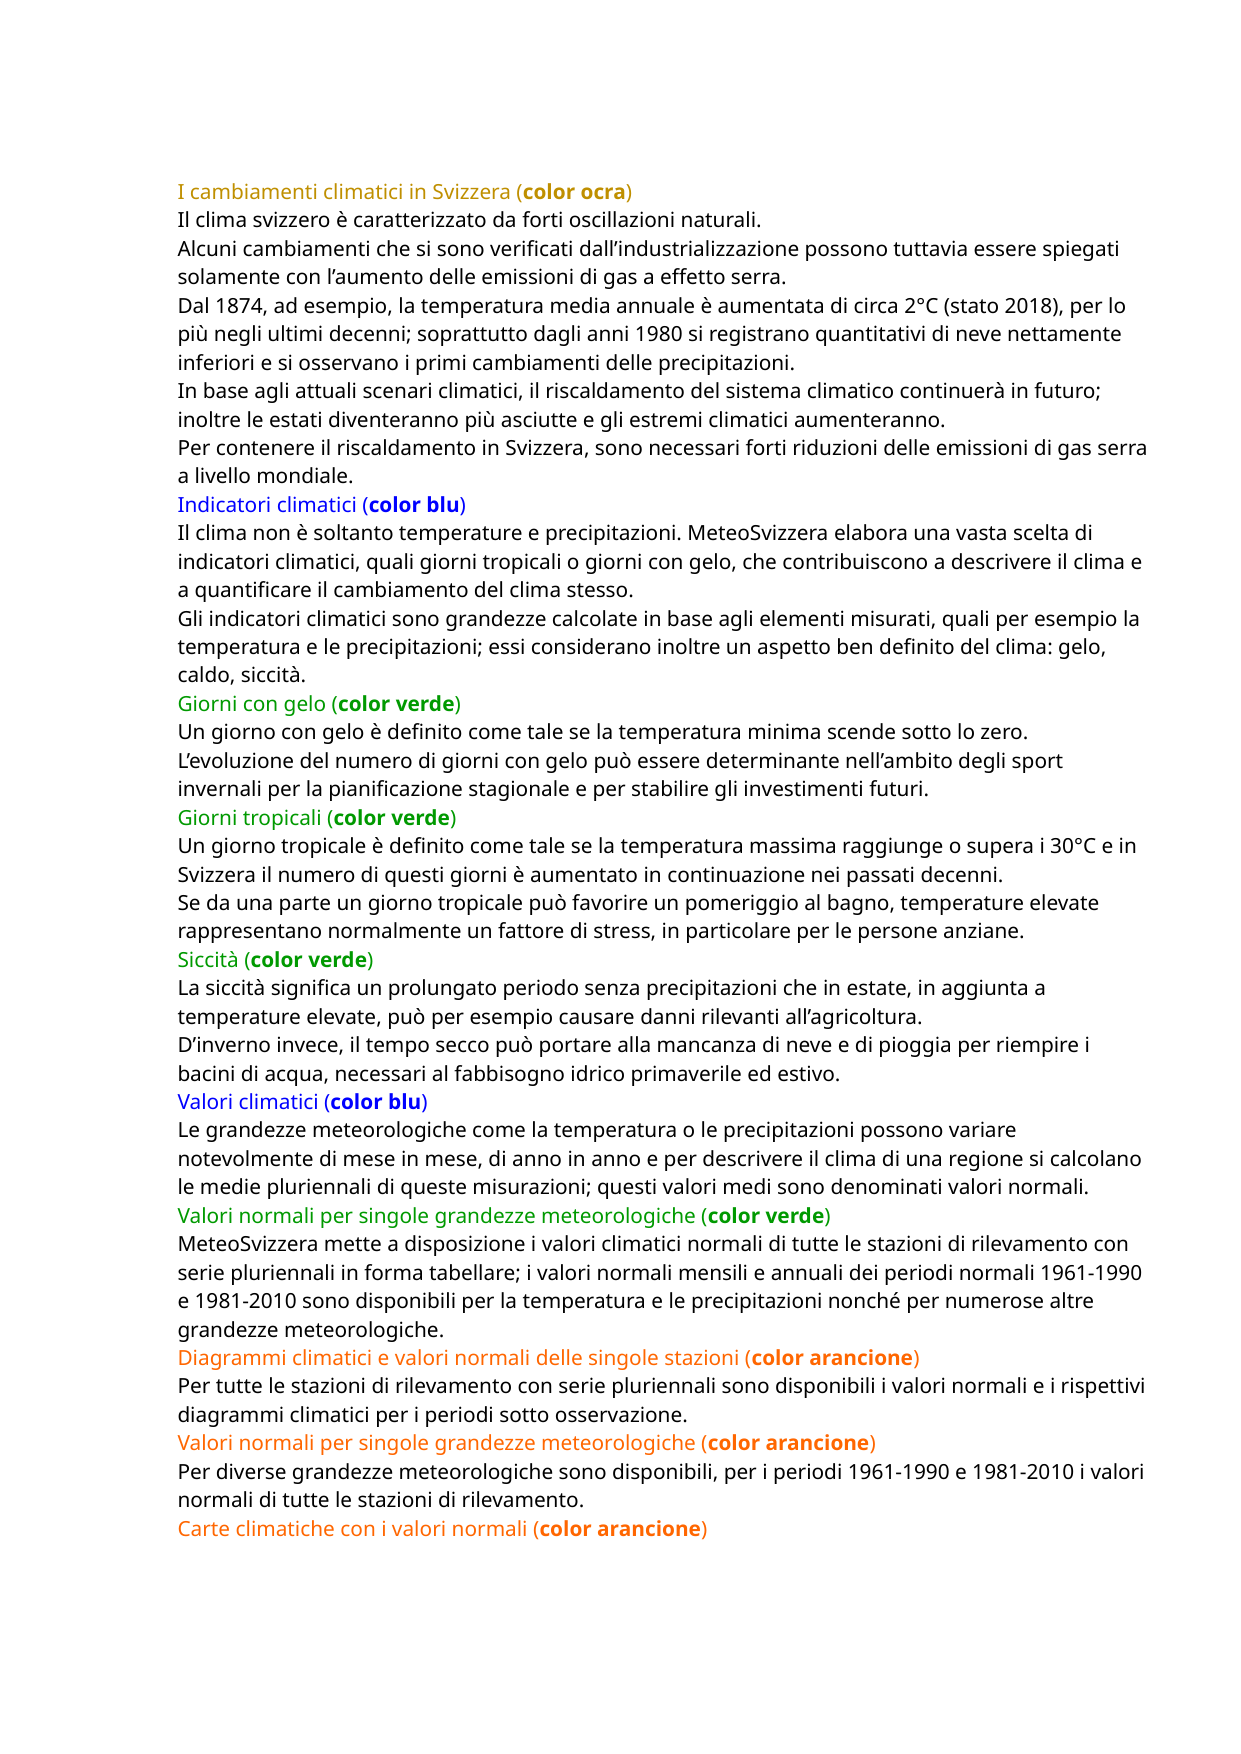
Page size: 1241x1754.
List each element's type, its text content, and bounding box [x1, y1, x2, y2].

text Alcuni cambiamenti che si sono verificati dall’industrializzazione possono tuttavia essere spiegati solamente con l’aumento delle emissioni di gas a effetto serra. [177, 234, 1152, 291]
text Carte climatiche con i valori normali (color arancione) [177, 1514, 1152, 1542]
text Un giorno con gelo è definito come tale se la temperatura minima scende sotto lo zero. [177, 717, 1152, 746]
text Il clima svizzero è caratterizzato da forti oscillazioni naturali. [177, 206, 1152, 234]
text Le grandezze meteorologiche come la temperatura o le precipitazioni possono variare notevolmente di mese in mese, di anno in anno e per descrivere il clima di una regione si calcolano le medie pluriennali di queste misurazioni; questi valori medi sono denominati valori normali. [177, 1116, 1152, 1201]
text Giorni con gelo (color verde) [177, 689, 1152, 717]
text La siccità significa un prolungato periodo senza precipitazioni che in estate, in aggiunta a temperature elevate, può per esempio causare danni rilevanti all’agricoltura. [177, 973, 1152, 1030]
text Per tutte le stazioni di rilevamento con serie pluriennali sono disponibili i valori normali e i rispettivi diagrammi climatici per i periodi sotto osservazione. [177, 1372, 1152, 1428]
text MeteoSvizzera mette a disposizione i valori climatici normali di tutte le stazioni di rilevamento con serie pluriennali in forma tabellare; i valori normali mensili e annuali dei periodi normali 1961-1990 e 1981-2010 sono disponibili per la temperatura e le precipitazioni nonché per numerose altre grandezze meteorologiche. [177, 1229, 1152, 1343]
text Se da una parte un giorno tropicale può favorire un pomeriggio al bagno, temperature elevate rappresentano normalmente un fattore di stress, in particolare per le persone anziane. [177, 888, 1152, 945]
text Valori climatici (color blu) [177, 1087, 1152, 1116]
text Dal 1874, ad esempio, la temperatura media annuale è aumentata di circa 2°C (stato 2018), per lo più negli ultimi decenni; soprattutto dagli anni 1980 si registrano quantitativi di neve nettamente inferiori e si osservano i primi cambiamenti delle precipitazioni. [177, 291, 1152, 376]
text Il clima non è soltanto temperature e precipitazioni. MeteoSvizzera elabora una vasta scelta di indicatori climatici, quali giorni tropicali o giorni con gelo, che contribuiscono a descrivere il clima e a quantificare il cambiamento del clima stesso. [177, 518, 1152, 604]
text In base agli attuali scenari climatici, il riscaldamento del sistema climatico continuerà in futuro; inoltre le estati diventeranno più asciutte e gli estremi climatici aumenteranno. [177, 376, 1152, 433]
text D’inverno invece, il tempo secco può portare alla mancanza di neve e di pioggia per riempire i bacini di acqua, necessari al fabbisogno idrico primaverile ed estivo. [177, 1030, 1152, 1087]
text Valori normali per singole grandezze meteorologiche (color verde) [177, 1201, 1152, 1229]
text Per contenere il riscaldamento in Svizzera, sono necessari forti riduzioni delle emissioni di gas serra a livello mondiale. [177, 433, 1152, 490]
text Per diverse grandezze meteorologiche sono disponibili, per i periodi 1961-1990 e 1981-2010 i valori normali di tutte le stazioni di rilevamento. [177, 1457, 1152, 1514]
text Diagrammi climatici e valori normali delle singole stazioni (color arancione) [177, 1343, 1152, 1372]
text Valori normali per singole grandezze meteorologiche (color arancione) [177, 1428, 1152, 1457]
text Gli indicatori climatici sono grandezze calcolate in base agli elementi misurati, quali per esempio la temperatura e le precipitazioni; essi considerano inoltre un aspetto ben definito del clima: gelo, caldo, siccità. [177, 604, 1152, 689]
text I cambiamenti climatici in Svizzera (color ocra) [177, 177, 1152, 206]
text L’evoluzione del numero di giorni con gelo può essere determinante nell’ambito degli sport invernali per la pianificazione stagionale e per stabilire gli investimenti futuri. [177, 746, 1152, 803]
text Un giorno tropicale è definito come tale se la temperatura massima raggiunge o supera i 30°C e in Svizzera il numero di questi giorni è aumentato in continuazione nei passati decenni. [177, 831, 1152, 888]
text Giorni tropicali (color verde) [177, 803, 1152, 831]
text Siccità (color verde) [177, 945, 1152, 973]
text Indicatori climatici (color blu) [177, 490, 1152, 518]
